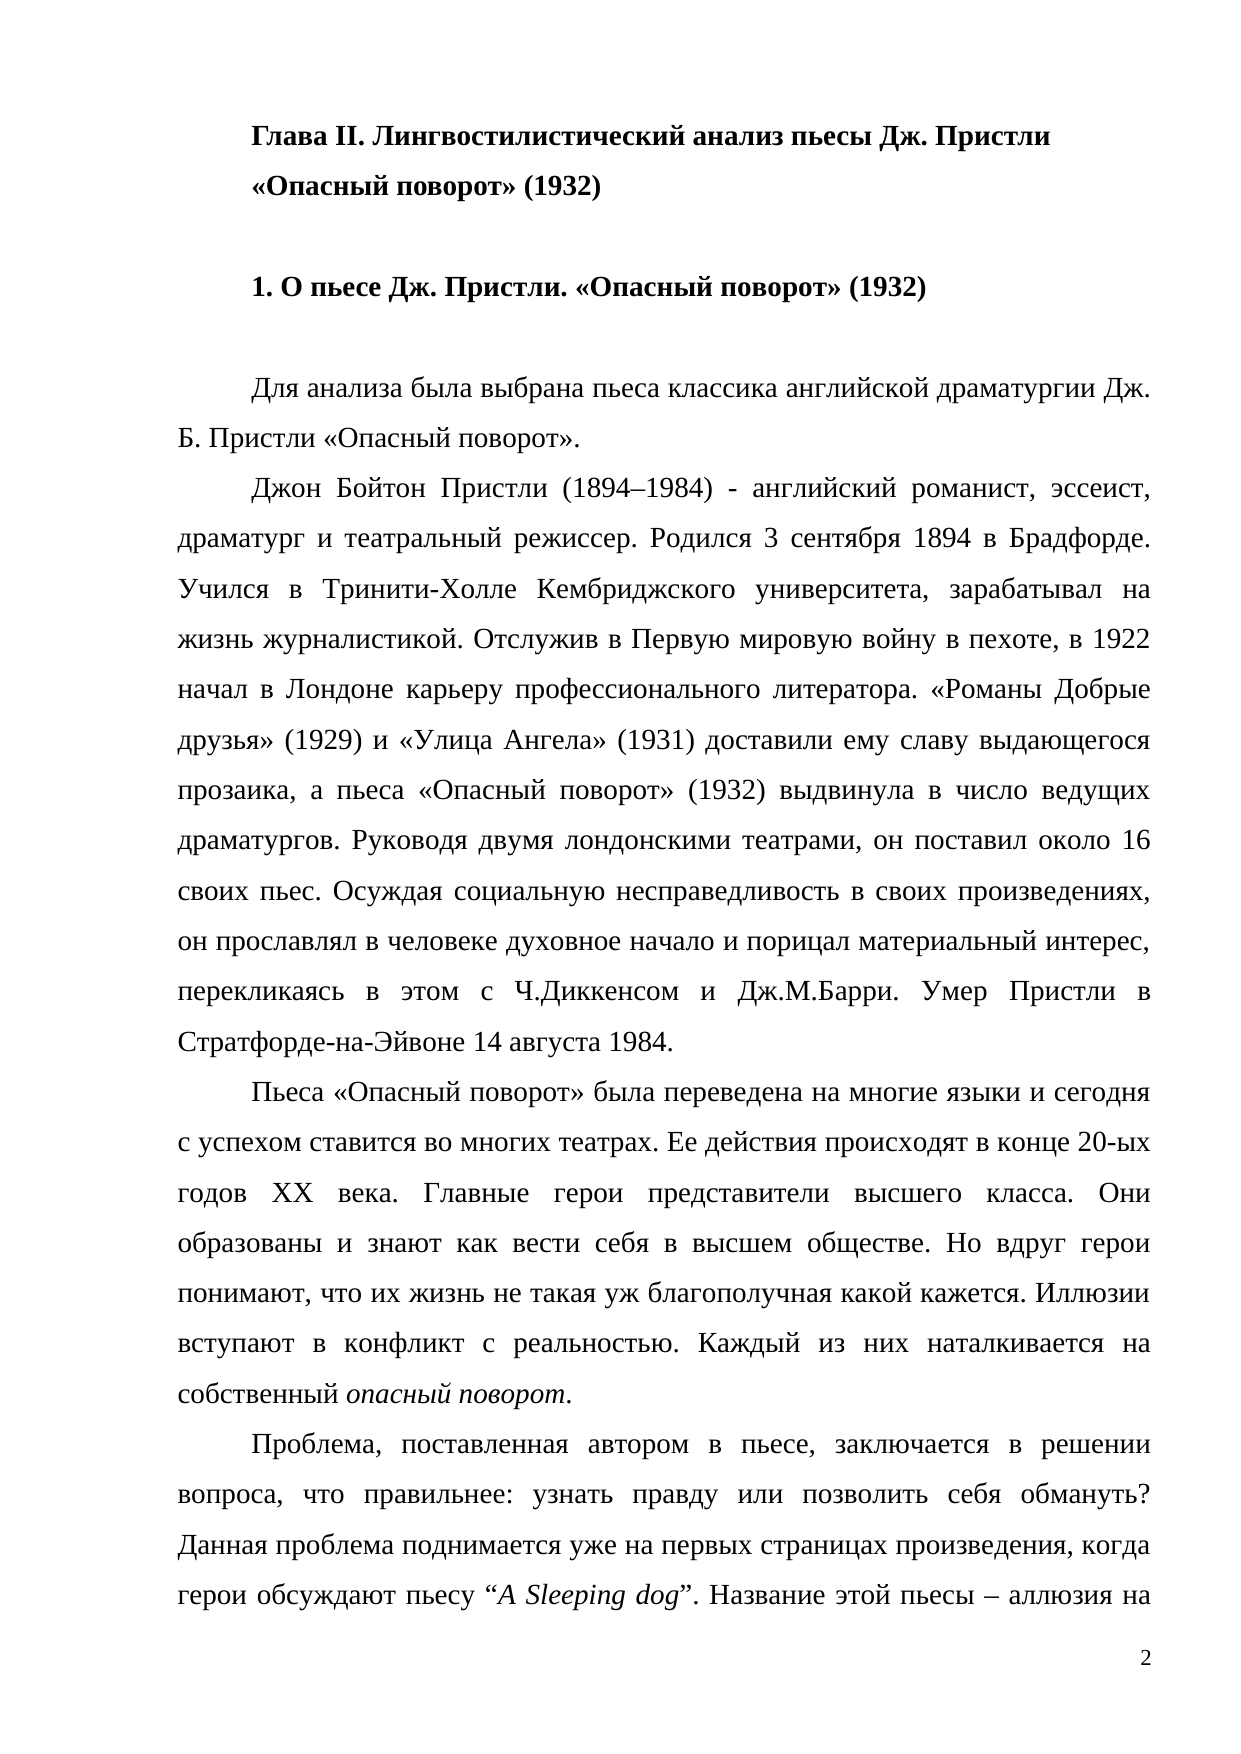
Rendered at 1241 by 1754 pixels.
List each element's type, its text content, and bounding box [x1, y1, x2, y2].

subtitle Глава II. Лингвостилистический анализ пьесы Дж. Пристли «Опасный поворот» (1932) [251, 118, 1152, 202]
text Для анализа была выбрана пьеса классика английской драматургии Дж. Б. Пристли «Опасный поворот». [177, 370, 1152, 453]
text Пьеса «Опасный поворот» была переведена на многие языки и сегодня с успехом ставится во многих театрах. Ее действия происходят в конце 20-ых годов ХХ века. Главные герои представители высшего класса. Они образованы и знают как вести себя в высшем обществе. Но вдруг герои понимают, что их жизнь не такая уж благополучная какой кажется. Иллюзии вступают в конфликт с реальностью. Каждый из них наталкивается на собственный опасный поворот. [177, 1074, 1152, 1409]
subtitle 1. О пьесе Дж. Пристли. «Опасный поворот» (1932) [251, 269, 1152, 303]
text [177, 1426, 1152, 1611]
text Джон Бойтон Пристли (1894–1984) - английский романист, эссеист, драматург и театральный режиссер. Родился 3 сентября 1894 в Брадфорде. Учился в Тринити-Холле Кембриджского университета, зарабатывал на жизнь журналистикой. Отслужив в Первую мировую войну в пехоте, в 1922 начал в Лондоне карьеру профессионального литератора. «Романы Добрые друзья» (1929) и «Улица Ангела» (1931) доставили ему славу выдающегося прозаика, а пьеса «Опасный поворот» (1932) выдвинула в число ведущих драматургов. Руководя двумя лондонскими театрами, он поставил около 16 своих пьес. Осуждая социальную несправедливость в своих произведениях, он прославлял в человеке духовное начало и порицал материальный интерес, перекликаясь в этом с Ч.Диккенсом и Дж.М.Барри. Умер Пристли в Стратфорде-на-Эйвоне 14 августа 1984. [177, 470, 1152, 1057]
